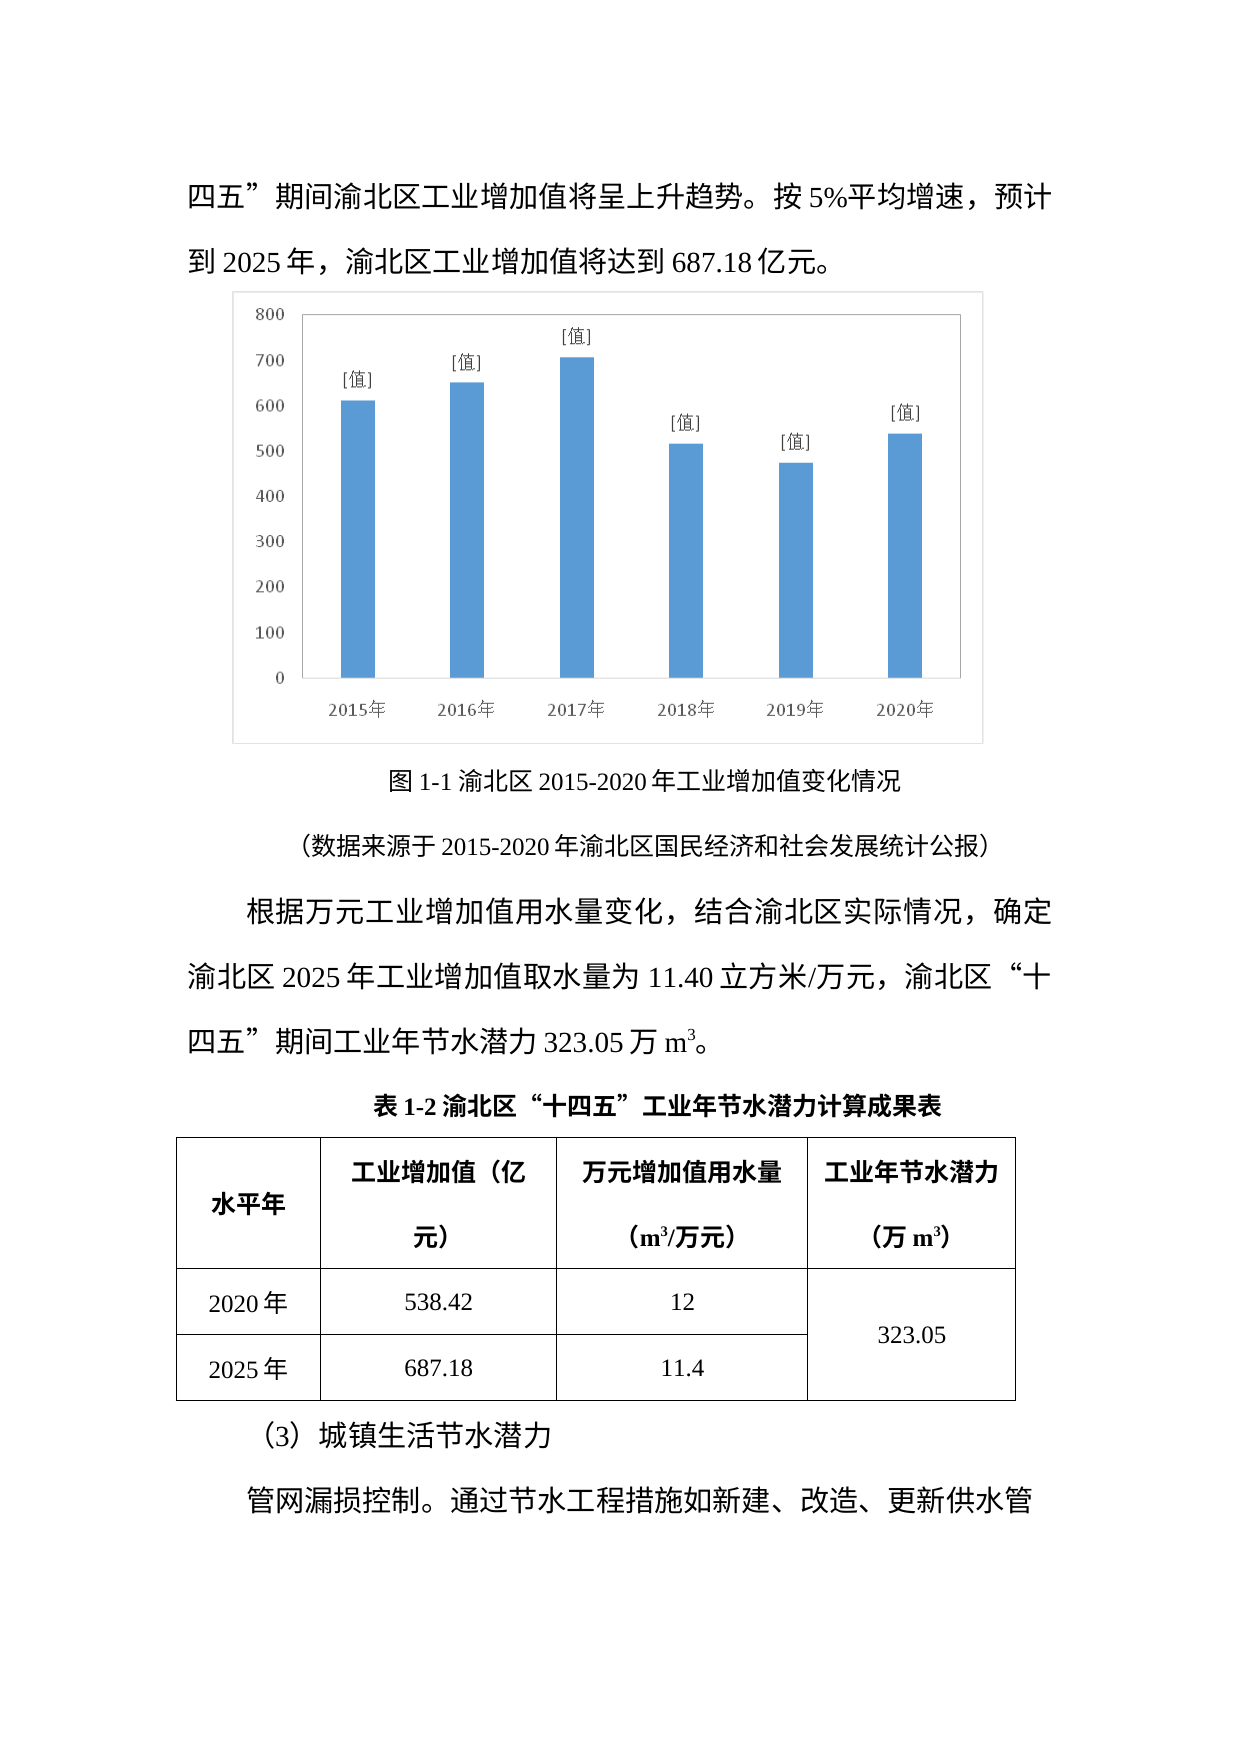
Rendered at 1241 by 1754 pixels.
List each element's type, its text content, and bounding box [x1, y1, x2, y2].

table_cell 2020年 [177, 1269, 320, 1334]
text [187, 162, 1053, 292]
table_header 水平年 [177, 1138, 320, 1268]
text 图1-1 渝北区2015-2020年工业增加值变化情况 [187, 747, 1053, 812]
picture [231, 291, 984, 744]
text 表1-2 渝北区“十四五”工业年节水潜力计算成果表 [187, 1072, 1053, 1137]
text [187, 1466, 1053, 1531]
table_header 万元增加值用水量（m3/万元） [557, 1138, 807, 1268]
table_cell 11.4 [557, 1335, 807, 1400]
text （数据来源于2015-2020年渝北区国民经济和社会发展统计公报） [187, 812, 1053, 877]
text （3）城镇生活节水潜力 [187, 1401, 1053, 1466]
table_cell 323.05 [808, 1269, 1015, 1400]
table_cell 12 [557, 1269, 807, 1334]
table_header 工业年节水潜力（万m3） [808, 1138, 1015, 1268]
table_cell 687.18 [321, 1335, 556, 1400]
text 根据万元工业增加值用水量变化，结合渝北区实际情况，确定渝北区2025年工业增加值取水量为11.40立方米/万元，渝北区“十四五”期间工业年节水潜力323.05万m3。 [187, 877, 1053, 1072]
table_cell 2025年 [177, 1335, 320, 1400]
table_cell 538.42 [321, 1269, 556, 1334]
table_header 工业增加值（亿元） [321, 1138, 556, 1268]
